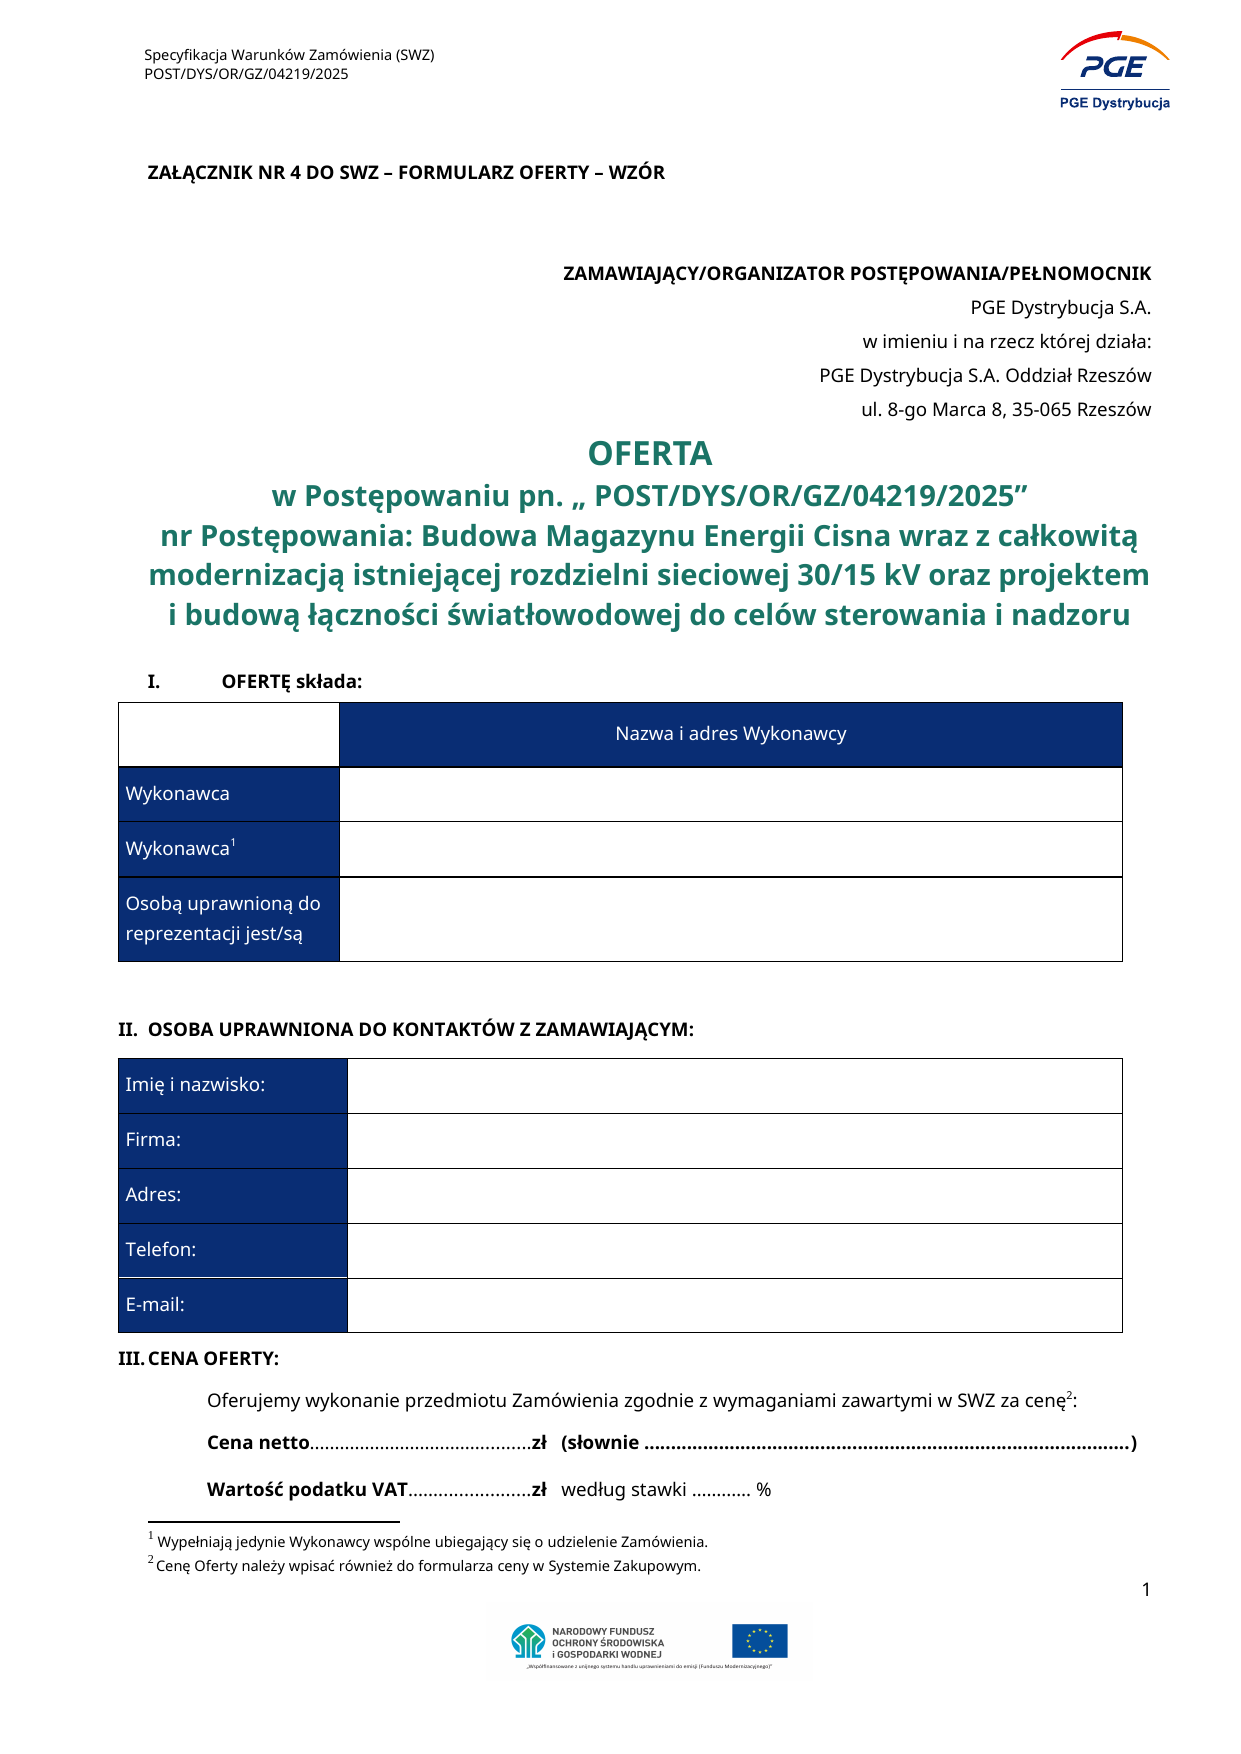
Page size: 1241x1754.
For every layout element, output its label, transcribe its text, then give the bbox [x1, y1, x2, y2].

table_cell Osobą uprawnioną do reprezentacji jest/są [119, 878, 339, 961]
table_cell Telefon: [119, 1224, 347, 1277]
text Oferujemy wykonanie przedmiotu Zamówienia zgodnie z wymaganiami zawartymi w SWZ za cenę: [207, 1387, 1152, 1413]
table_cell [348, 1114, 1122, 1168]
list CENA OFERTY: [118, 1346, 1152, 1371]
text PGE Dystrybucja S.A. [148, 294, 1152, 320]
text I. OFERTĘ składa: [148, 668, 1152, 693]
table_cell [340, 768, 1122, 821]
table_cell [348, 1224, 1122, 1277]
table_cell [348, 1279, 1122, 1332]
text ZAMAWIAJĄCY/ORGANIZATOR POSTĘPOWANIA/PEŁNOMOCNIK [148, 261, 1152, 286]
text ZAŁĄCZNIK NR 4 DO SWZ – FORMULARZ OFERTY – WZÓR [148, 159, 1152, 184]
table_header [348, 1059, 1122, 1113]
picture [486, 1602, 813, 1681]
text w imieniu i na rzecz której działa: [148, 328, 1152, 354]
table_cell Wykonawca [119, 822, 339, 876]
table_cell Firma: [119, 1114, 347, 1168]
table_cell Wykonawca [119, 768, 339, 821]
table_header [119, 703, 339, 766]
text nr Postępowania: Budowa Magazynu Energii Cisna wraz z całkowitą modernizacją istniejącej rozdzielni sieciowej 30/15 kV oraz projektem i budową łączności światłowodowej do celów sterowania i nadzoru [148, 515, 1152, 634]
table_cell [340, 822, 1122, 876]
text w Postępowaniu pn. „ POST/DYS/OR/GZ/04219/2025” [148, 475, 1152, 515]
table_header Imię i nazwisko: [119, 1059, 347, 1113]
table_header Nazwa i adres Wykonawcy [340, 703, 1122, 766]
text ul. 8-go Marca 8, 35-065 Rzeszów [148, 396, 1152, 422]
table_cell [340, 878, 1122, 961]
text PGE Dystrybucja S.A. Oddział Rzeszów [148, 362, 1152, 388]
table_cell E-mail: [119, 1279, 347, 1332]
list OSOBA uprawniona DO KONTAKTÓW z ZAMAWIAJĄCYM: [118, 1016, 1152, 1042]
table_cell [348, 1169, 1122, 1223]
table_cell Adres: [119, 1169, 347, 1223]
text Wartość podatku VAT zł według stawki ……..…. % [207, 1476, 1152, 1501]
text OFERTA [148, 430, 1152, 475]
text Cena netto zł (słownie ) [207, 1429, 1152, 1455]
